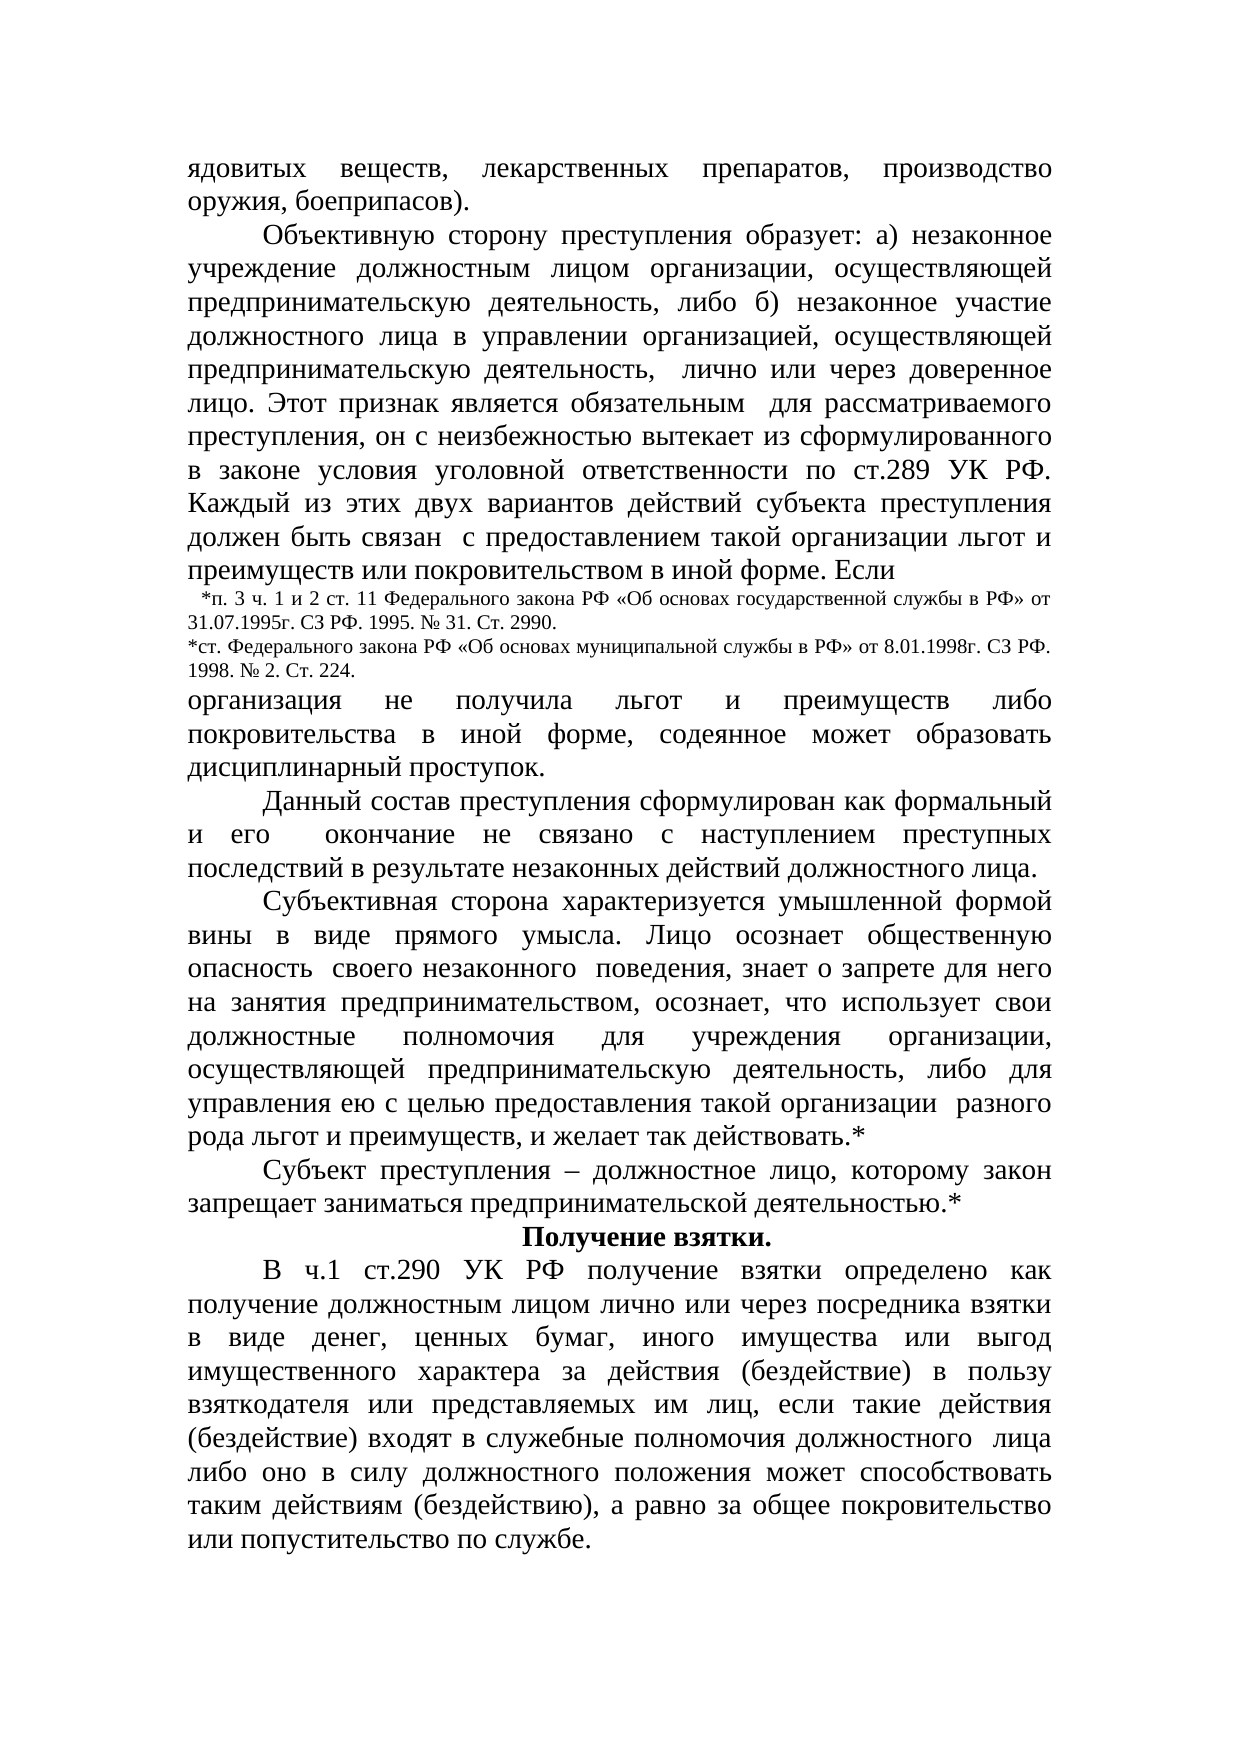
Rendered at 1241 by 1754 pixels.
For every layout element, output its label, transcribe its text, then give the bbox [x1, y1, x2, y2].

text *ст. Федерального закона РФ «Об основах муниципальной службы в РФ» от 8.01.1998г. СЗ РФ. 1998. № 2. Ст. 224. [187, 634, 1053, 682]
text В ч.1 ст.290 УК РФ получение взятки определено как получение должностным лицом лично или через посредника взятки в виде денег, ценных бумаг, иного имущества или выгод имущественного характера за действия (бездействие) в пользу взяткодателя или представляемых им лиц, если такие действия (бездействие) входят в служебные полномочия должностного лица либо оно в силу должностного положения может способствовать таким действиям (бездействию), а равно за общее покровительство или попустительство по службе. [187, 1252, 1053, 1554]
text Субъект преступления – должностное лицо, которому закон запрещает заниматься предпринимательской деятельностью.* [187, 1152, 1053, 1219]
text *п. 3 ч. 1 и 2 ст. 11 Федерального закона РФ «Об основах государственной службы в РФ» от 31.07.1995г. СЗ РФ. 1995. № 31. Ст. 2990. [187, 586, 1053, 634]
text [187, 150, 1053, 217]
text Получение взятки. [337, 1219, 1053, 1252]
text Объективную сторону преступления образует: а) незаконное учреждение должностным лицом организации, осуществляющей предпринимательскую деятельность, либо б) незаконное участие должностного лица в управлении организацией, осуществляющей предпринимательскую деятельность, лично или через доверенное лицо. Этот признак является обязательным для рассматриваемого преступления, он с неизбежностью вытекает из сформулированного в законе условия уголовной ответственности по ст.289 УК РФ. Каждый из этих двух вариантов действий субъекта преступления должен быть связан с предоставлением такой организации льгот и преимуществ или покровительством в иной форме. Если [187, 217, 1053, 586]
text Субъективная сторона характеризуется умышленной формой вины в виде прямого умысла. Лицо осознает общественную опасность своего незаконного поведения, знает о запрете для него на занятия предпринимательством, осознает, что использует свои должностные полномочия для учреждения организации, осуществляющей предпринимательскую деятельность, либо для управления ею с целью предоставления такой организации разного рода льгот и преимуществ, и желает так действовать.* [187, 883, 1053, 1152]
text Данный состав преступления сформулирован как формальный и его окончание не связано с наступлением преступных последствий в результате незаконных действий должностного лица. [187, 783, 1053, 883]
text организация не получила льгот и преимуществ либо покровительства в иной форме, содеянное может образовать дисциплинарный проступок. [187, 682, 1053, 783]
